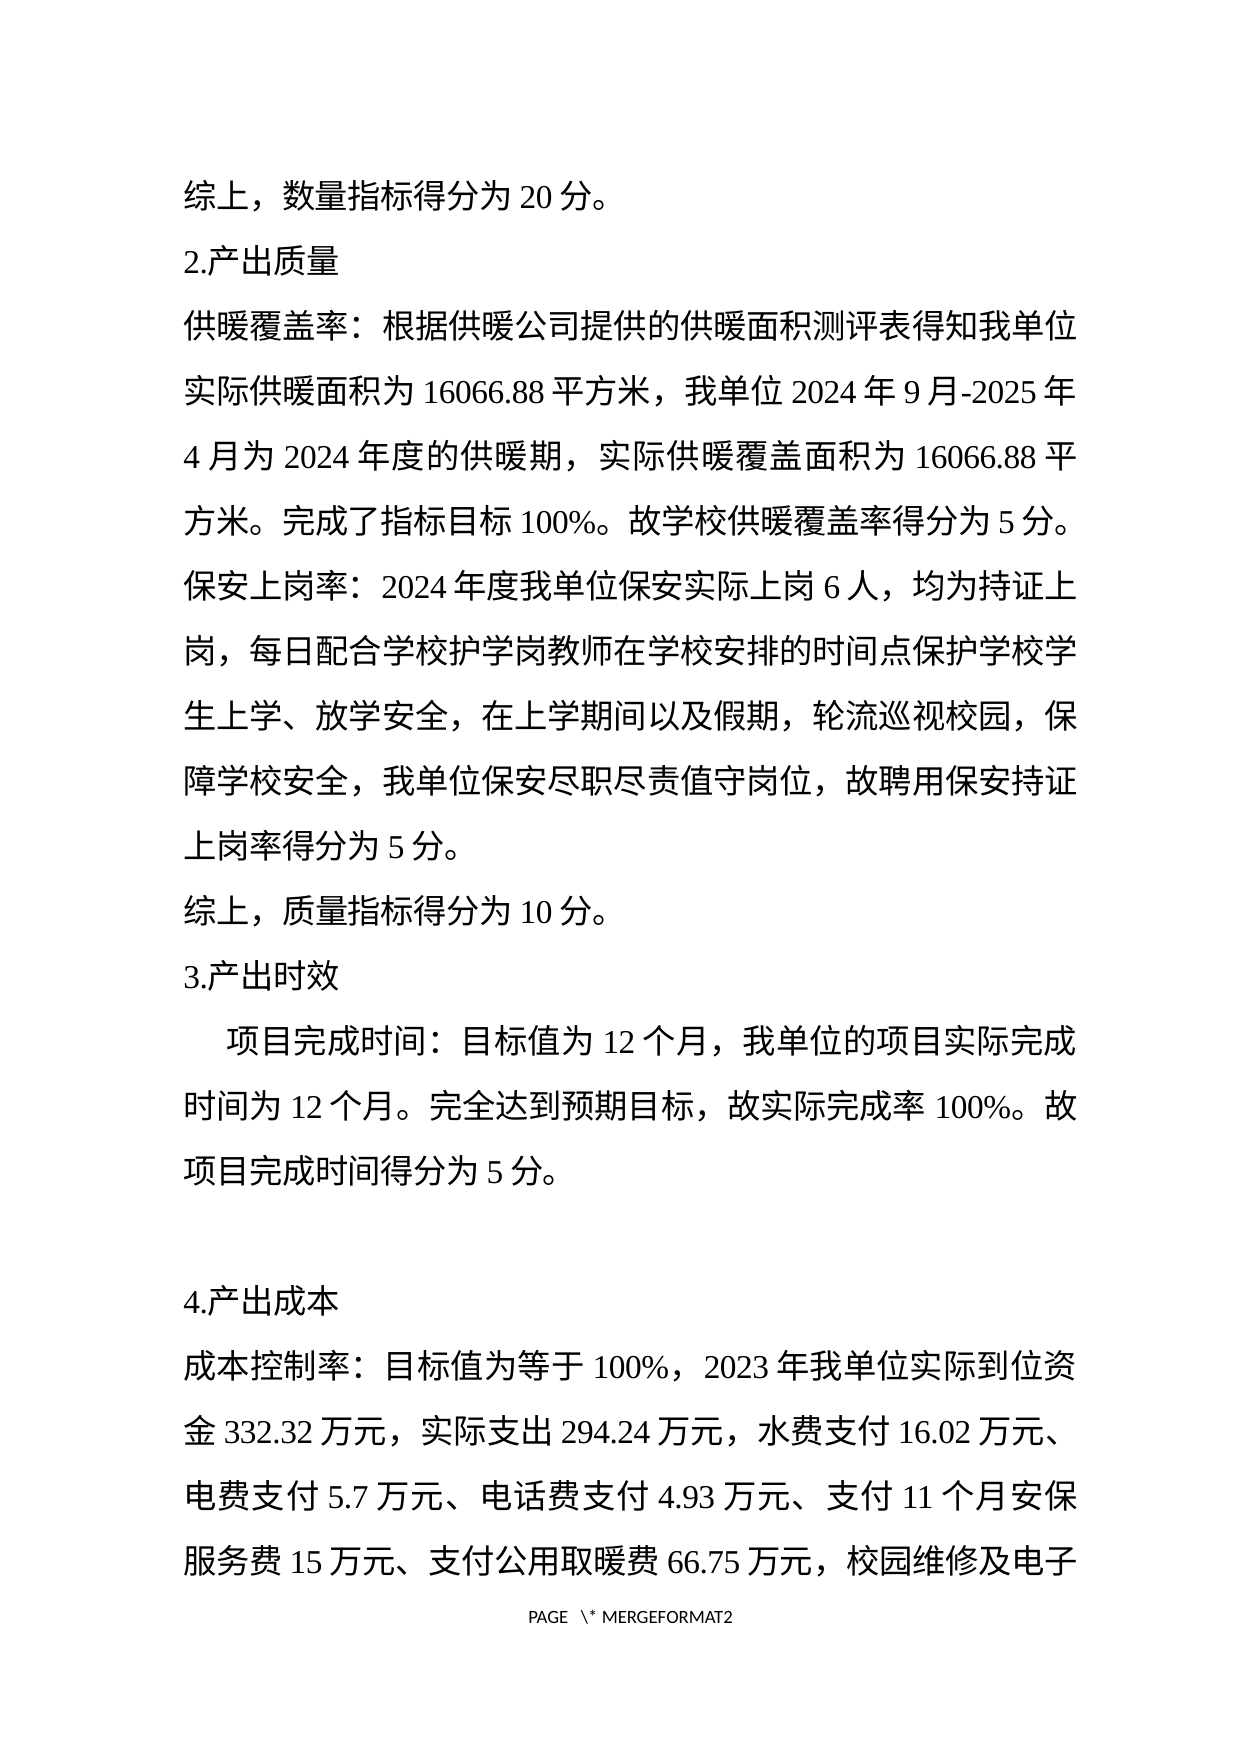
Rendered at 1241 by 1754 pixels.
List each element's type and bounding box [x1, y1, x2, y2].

text [183, 1202, 1078, 1592]
